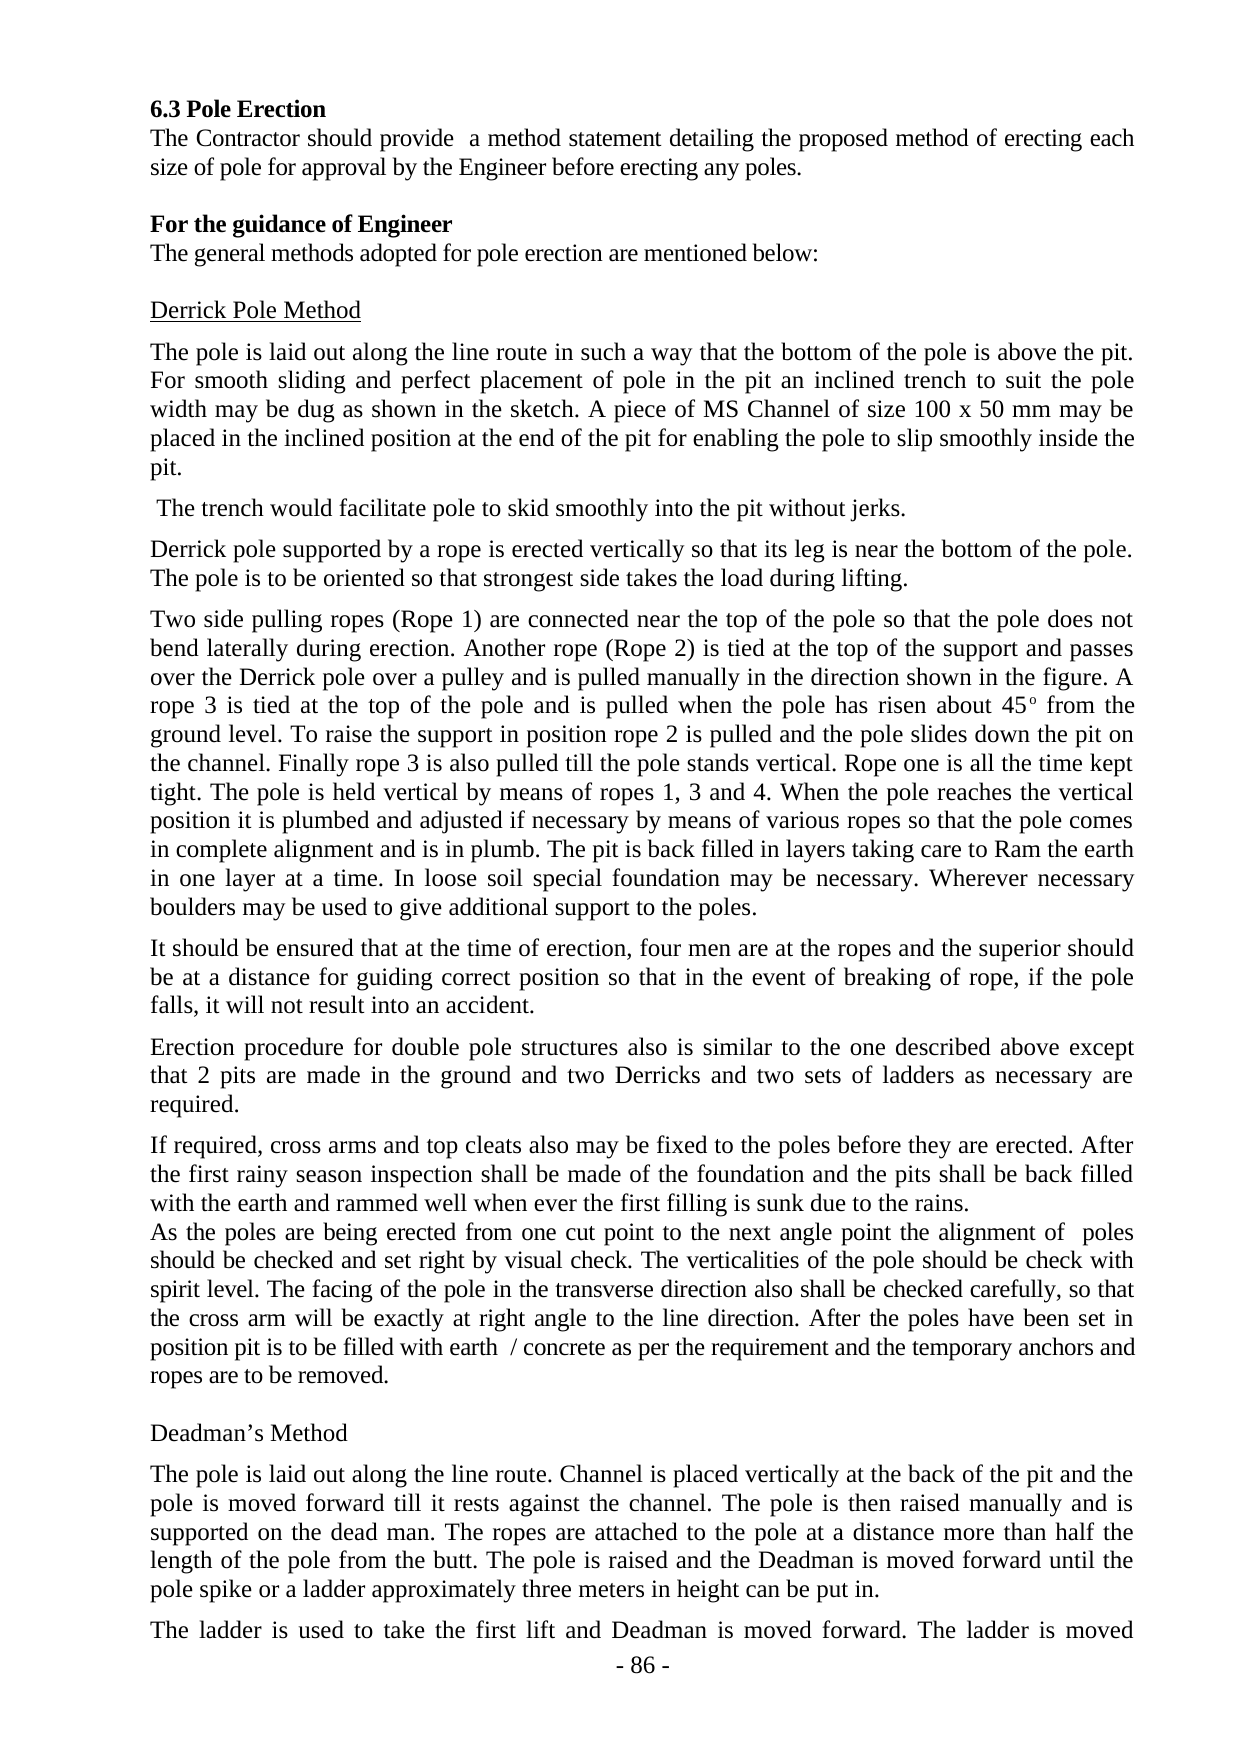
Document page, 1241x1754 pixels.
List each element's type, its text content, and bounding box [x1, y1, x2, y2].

subtitle Deadman’s Method [150, 1418, 1135, 1447]
text Derrick pole supported by a rope is erected vertically so that its leg is near the bottom of the pole. The pole is to be oriented so that strongest side takes the load during lifting. [150, 534, 1135, 592]
text The pole is laid out along the line route in such a way that the bottom of the pole is above the pit. For smooth sliding and perfect placement of pole in the pit an inclined trench to suit the pole width may be dug as shown in the sketch. A piece of MS Channel of size 100 x 50 mm may be placed in the inclined position at the end of the pit for enabling the pole to slip smoothly inside the pit. [150, 337, 1135, 481]
text If required, cross arms and top cleats also may be fixed to the poles before they are erected. After the first rainy season inspection shall be made of the foundation and the pits shall be back filled with the earth and rammed well when ever the first filling is sunk due to the rains. [150, 1131, 1135, 1217]
text The Contractor should provide a method statement detailing the proposed method of erecting each size of pole for approval by the Engineer before erecting any poles. [150, 123, 1135, 181]
text As the poles are being erected from one cut point to the next angle point the alignment of poles should be checked and set right by visual check. The verticalities of the pole should be check with spirit level. The facing of the pole in the transverse direction also shall be checked carefully, so that the cross arm will be exactly at right angle to the line direction. After the poles have been set in position pit is to be filled with earth / concrete as per the requirement and the temporary anchors and ropes are to be removed. [150, 1217, 1135, 1389]
text It should be ensured that at the time of erection, four men are at the ropes and the superior should be at a distance for guiding correct position so that in the event of breaking of rope, if the pole falls, it will not result into an accident. [150, 933, 1135, 1019]
text The pole is laid out along the line route. Channel is placed vertically at the back of the pit and the pole is moved forward till it rests against the channel. The pole is then raised manually and is supported on the dead man. The ropes are attached to the pole at a distance more than half the length of the pole from the butt. The pole is raised and the Deadman is moved forward until the pole spike or a ladder approximately three meters in height can be put in. [150, 1459, 1135, 1603]
text 6.3 Pole Erection [150, 94, 1135, 123]
text The general methods adopted for pole erection are mentioned below: [150, 238, 1135, 267]
text For the guidance of Engineer [150, 209, 1135, 238]
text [150, 1616, 1135, 1644]
text Two side pulling ropes (Rope 1) are connected near the top of the pole so that the pole does not bend laterally during erection. Another rope (Rope 2) is tied at the top of the support and passes over the Derrick pole over a pulley and is pulled manually in the direction shown in the figure. A rope 3 is tied at the top of the pole and is pulled when the pole has risen about 45o from the ground level. To raise the support in position rope 2 is pulled and the pole slides down the pit on the channel. Finally rope 3 is also pulled till the pole stands vertical. Rope one is all the time kept tight. The pole is held vertical by means of ropes 1, 3 and 4. When the pole reaches the vertical position it is plumbed and adjusted if necessary by means of various ropes so that the pole comes in complete alignment and is in plumb. The pit is back filled in layers taking care to Ram the earth in one layer at a time. In loose soil special foundation may be necessary. Wherever necessary boulders may be used to give additional support to the poles. [150, 604, 1135, 921]
text The trench would facilitate pole to skid smoothly into the pit without jerks. [150, 493, 1135, 522]
text Erection procedure for double pole structures also is similar to the one described above except that 2 pits are made in the ground and two Derricks and two sets of ladders as necessary are required. [150, 1032, 1135, 1118]
subtitle Derrick Pole Method [150, 296, 1135, 324]
